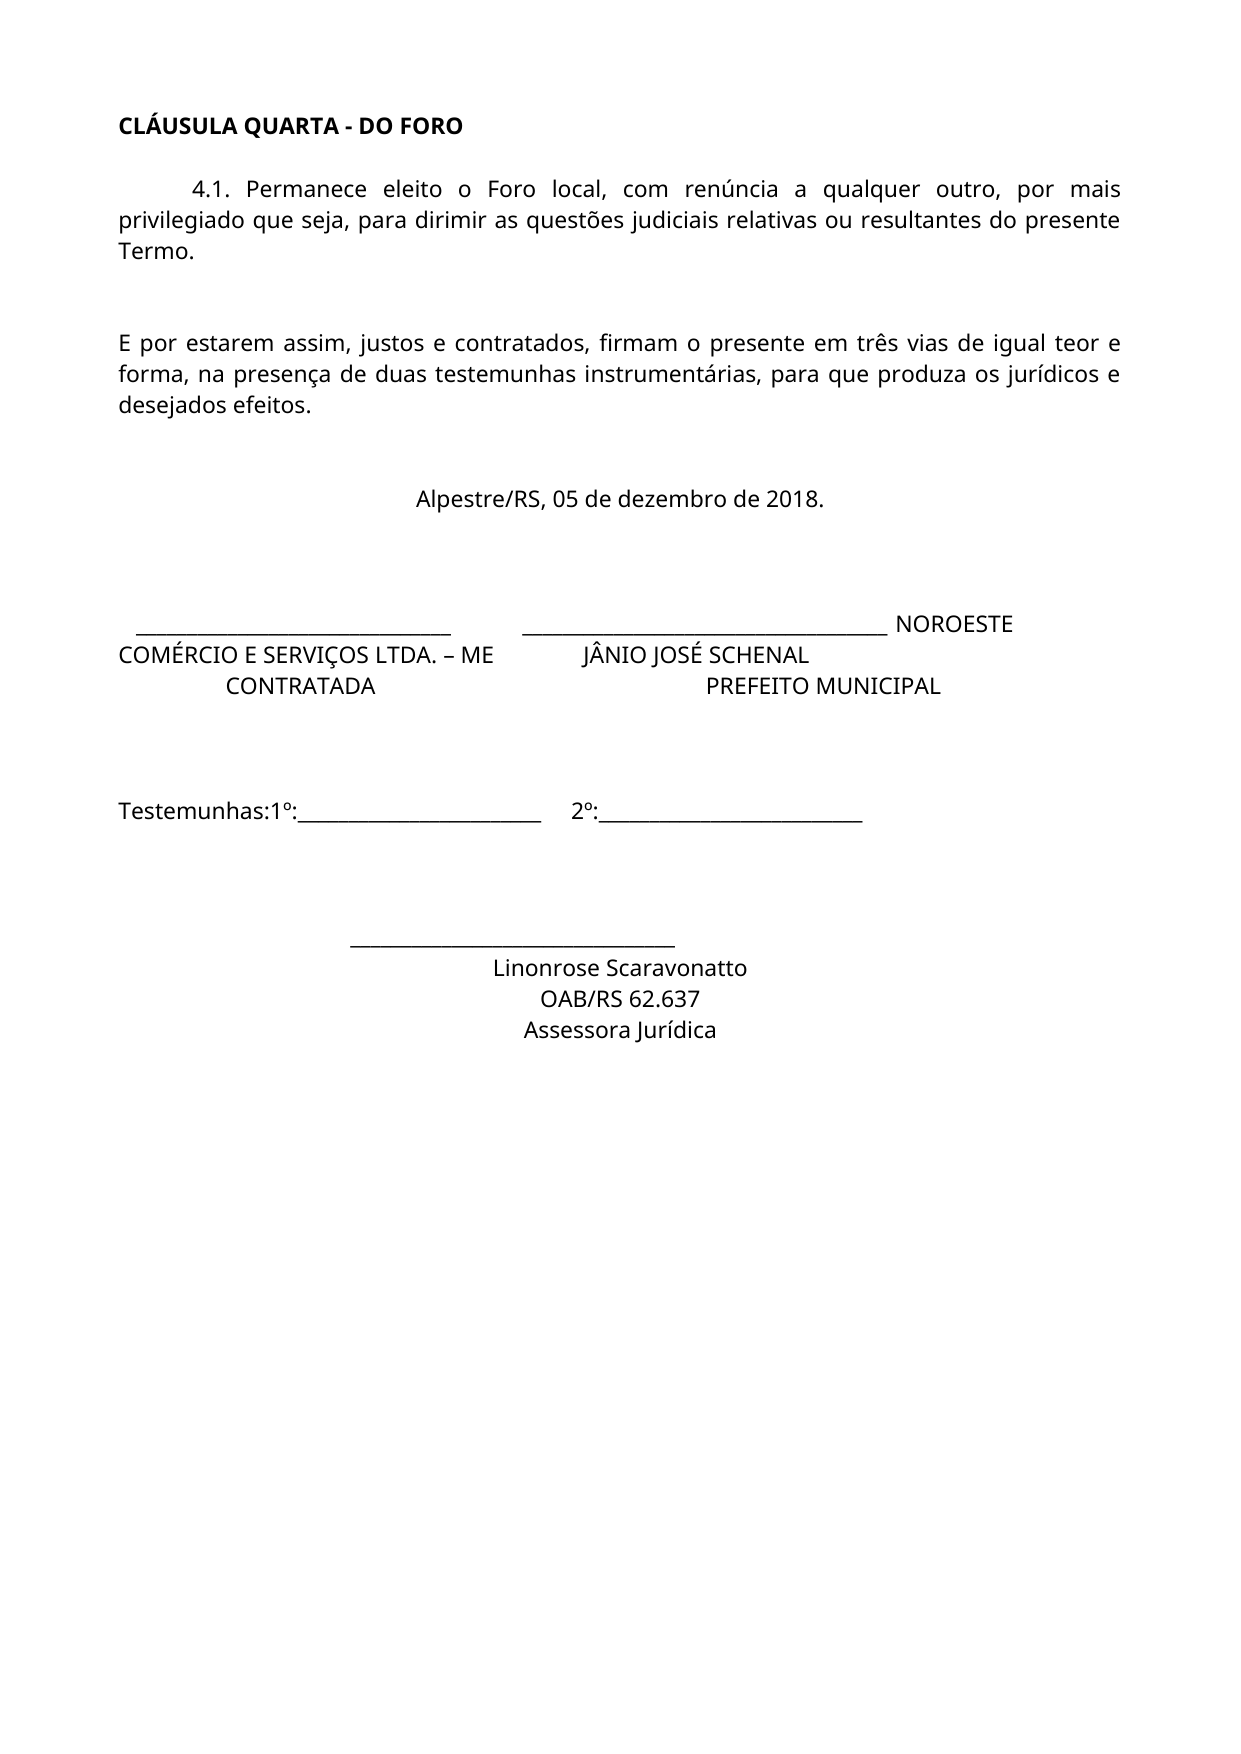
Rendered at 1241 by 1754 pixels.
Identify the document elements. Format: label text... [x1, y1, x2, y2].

text ________________________________ [118, 920, 1122, 952]
text 4.1. Permanece eleito o Foro local, com renúncia a qualquer outro, por mais privilegiado que seja, para dirimir as questões judiciais relativas ou resultantes do presente Termo. [118, 173, 1122, 267]
text Alpestre/RS, 05 de dezembro de 2018. [118, 483, 1122, 514]
text OAB/RS 62.637 [118, 983, 1122, 1014]
text CLÁUSULA QUARTA - DO FORO [118, 110, 1122, 142]
text Linonrose Scaravonatto [118, 952, 1122, 983]
text _______________________________ ____________________________________ NOROESTE COMÉRCIO E SERVIÇOS LTDA. – ME JÂNIO JOSÉ SCHENAL [118, 608, 1122, 670]
text Testemunhas:1º:________________________ 2º:__________________________ [118, 795, 1122, 827]
text Assessora Jurídica [118, 1014, 1122, 1045]
text CONTRATADA PREFEITO MUNICIPAL [118, 670, 1122, 702]
text E por estarem assim, justos e contratados, firmam o presente em três vias de igual teor e forma, na presença de duas testemunhas instrumentárias, para que produza os jurídicos e desejados efeitos. [118, 327, 1122, 420]
